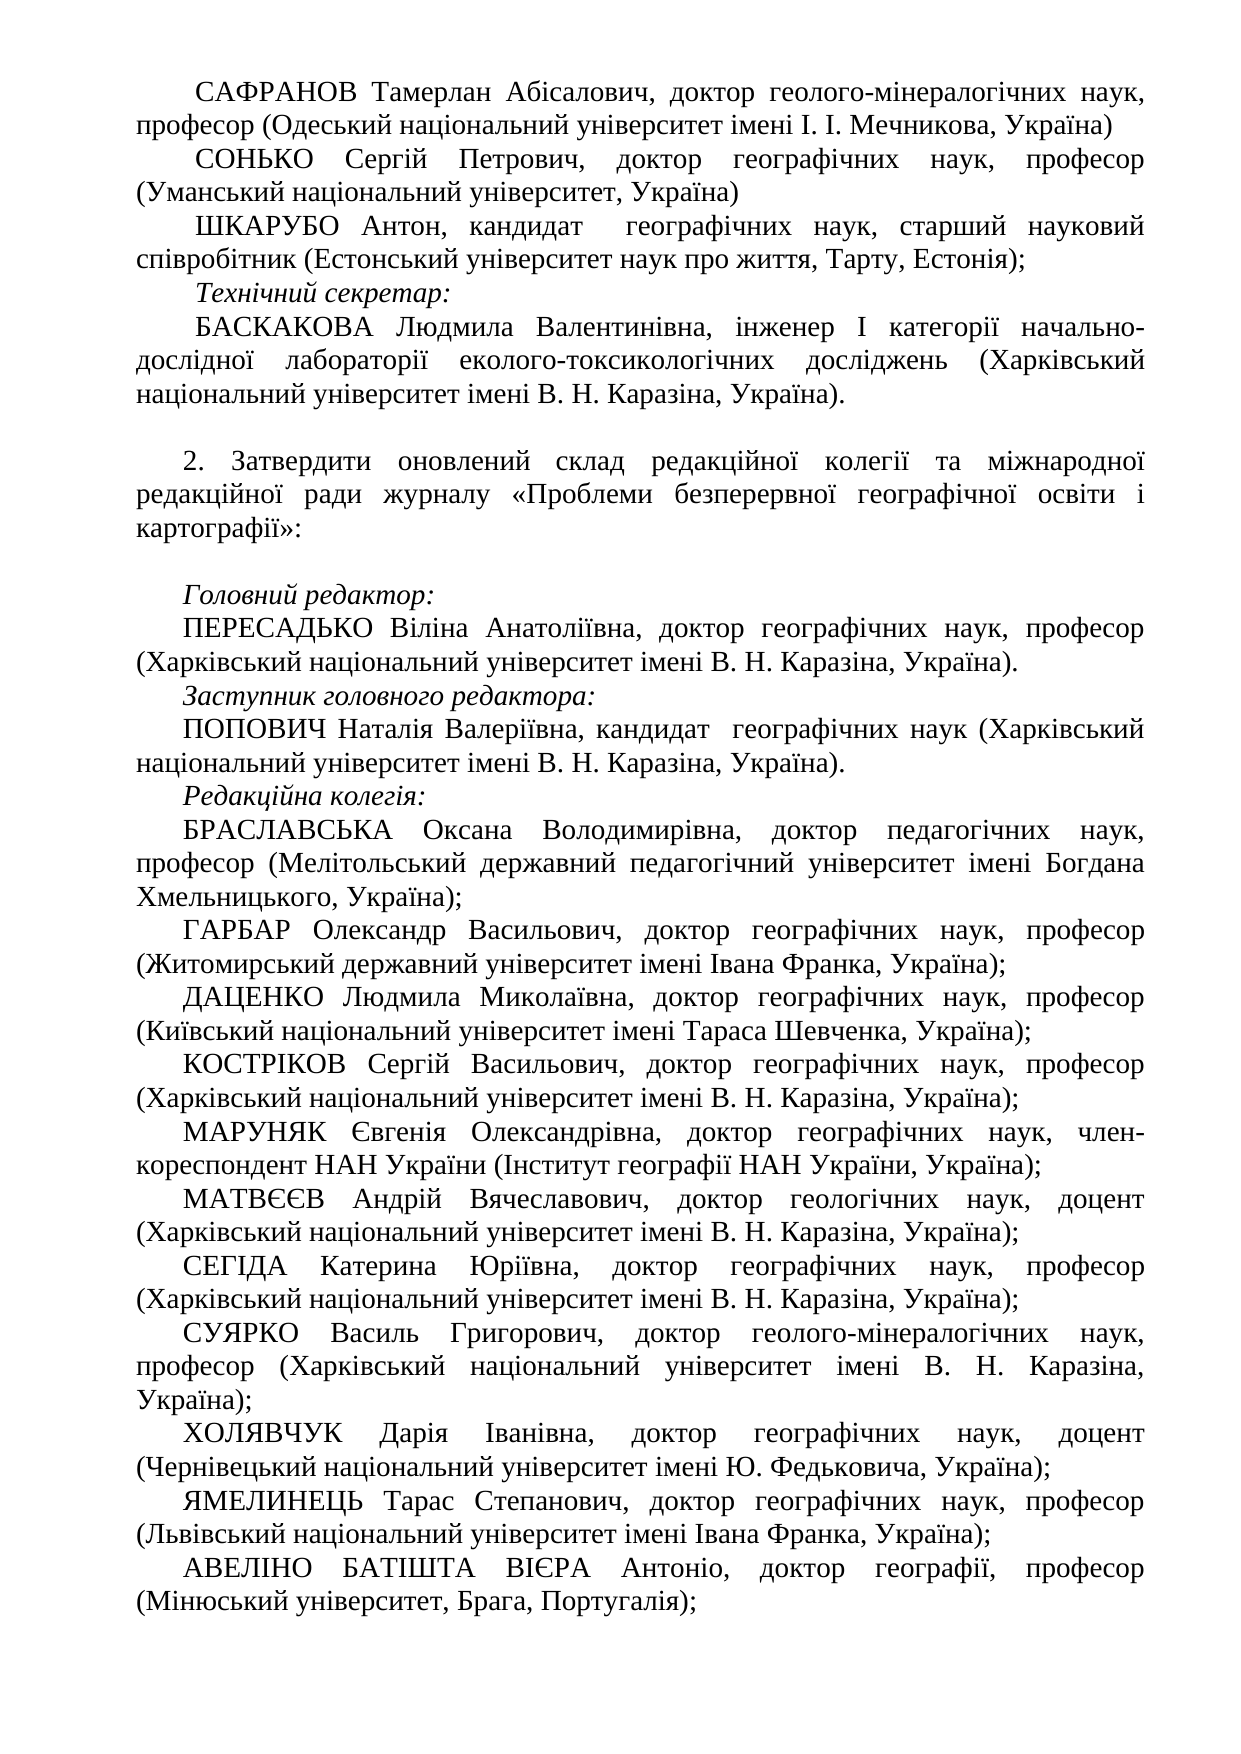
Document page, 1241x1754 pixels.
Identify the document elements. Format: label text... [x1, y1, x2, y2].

text ПОПОВИЧ Наталія Валеріївна, кандидат географічних наук (Харківський національний університет імені В. Н. Каразіна, Україна). [136, 711, 1146, 778]
text СУЯРКО Василь Григорович, доктор геолого-мінералогічних наук, професор (Харківський національний університет імені В. Н. Каразіна, Україна); [136, 1315, 1146, 1416]
text ПЕРЕСАДЬКО Віліна Анатоліївна, доктор географічних наук, професор (Харківський національний університет імені В. Н. Каразіна, Україна). [136, 611, 1146, 678]
text АВЕЛІНО БАТІШТА ВІЄРА Антоніо, доктор географії, професор (Мінюський університет, Брага, Португалія); [136, 1550, 1146, 1617]
text СЕГІДА Катерина Юріївна, доктор географічних наук, професор (Харківський національний університет імені В. Н. Каразіна, Україна); [136, 1248, 1146, 1315]
text СОНЬКО Сергій Петрович, доктор географічних наук, професор (Уманський національний університет, Україна) [136, 141, 1146, 208]
text Заступник головного редактора: [136, 678, 1146, 711]
text ХОЛЯВЧУК Дарія Іванівна, доктор географічних наук, доцент (Чернівецький національний університет імені Ю. Федьковича, Україна); [136, 1416, 1146, 1483]
text САФРАНОВ Тамерлан Абісалович, доктор геолого-мінералогічних наук, професор (Одеський національний університет імені І. І. Мечникова, Україна) [136, 74, 1146, 141]
text Головний редактор: [136, 577, 1146, 611]
text КОСТРІКОВ Сергій Васильович, доктор географічних наук, професор (Харківський національний університет імені В. Н. Каразіна, Україна); [136, 1047, 1146, 1114]
text 2. Затвердити оновлений склад редакційної колегії та міжнародної редакційної ради журналу «Проблеми безперервної географічної освіти і картографії»: [136, 443, 1146, 543]
text Редакційна колегія: [136, 778, 1146, 812]
text Технічний секретар: [136, 275, 1146, 309]
text ЯМЕЛИНЕЦЬ Тарас Степанович, доктор географічних наук, професор (Львівський національний університет імені Івана Франка, Україна); [136, 1483, 1146, 1550]
text ДАЦЕНКО Людмила Миколаївна, доктор географічних наук, професор (Київський національний університет імені Тараса Шевченка, Україна); [136, 979, 1146, 1047]
text БАСКАКОВА Людмила Валентинівна, інженер І категорії начально-дослідної лабораторії еколого-токсикологічних досліджень (Харківський національний університет імені В. Н. Каразіна, Україна). [136, 309, 1146, 409]
text МАТВЄЄВ Андрій Вячеславович, доктор геологічних наук, доцент (Харківський національний університет імені В. Н. Каразіна, Україна); [136, 1181, 1146, 1248]
text МАРУНЯК Євгенія Олександрівна, доктор географічних наук, член-кореспондент НАН України (Інститут географії НАН України, Україна); [136, 1114, 1146, 1181]
text БРАСЛАВСЬКА Оксана Володимирівна, доктор педагогічних наук, професор (Мелітольський державний педагогічний університет імені Богдана Хмельницького, Україна); [136, 812, 1146, 912]
text ШКАРУБО Антон, кандидат географічних наук, старший науковий співробітник (Естонський університет наук про життя, Тарту, Естонія); [136, 208, 1146, 275]
text ГАРБАР Олександр Васильович, доктор географічних наук, професор (Житомирський державний університет імені Івана Франка, Україна); [136, 912, 1146, 979]
